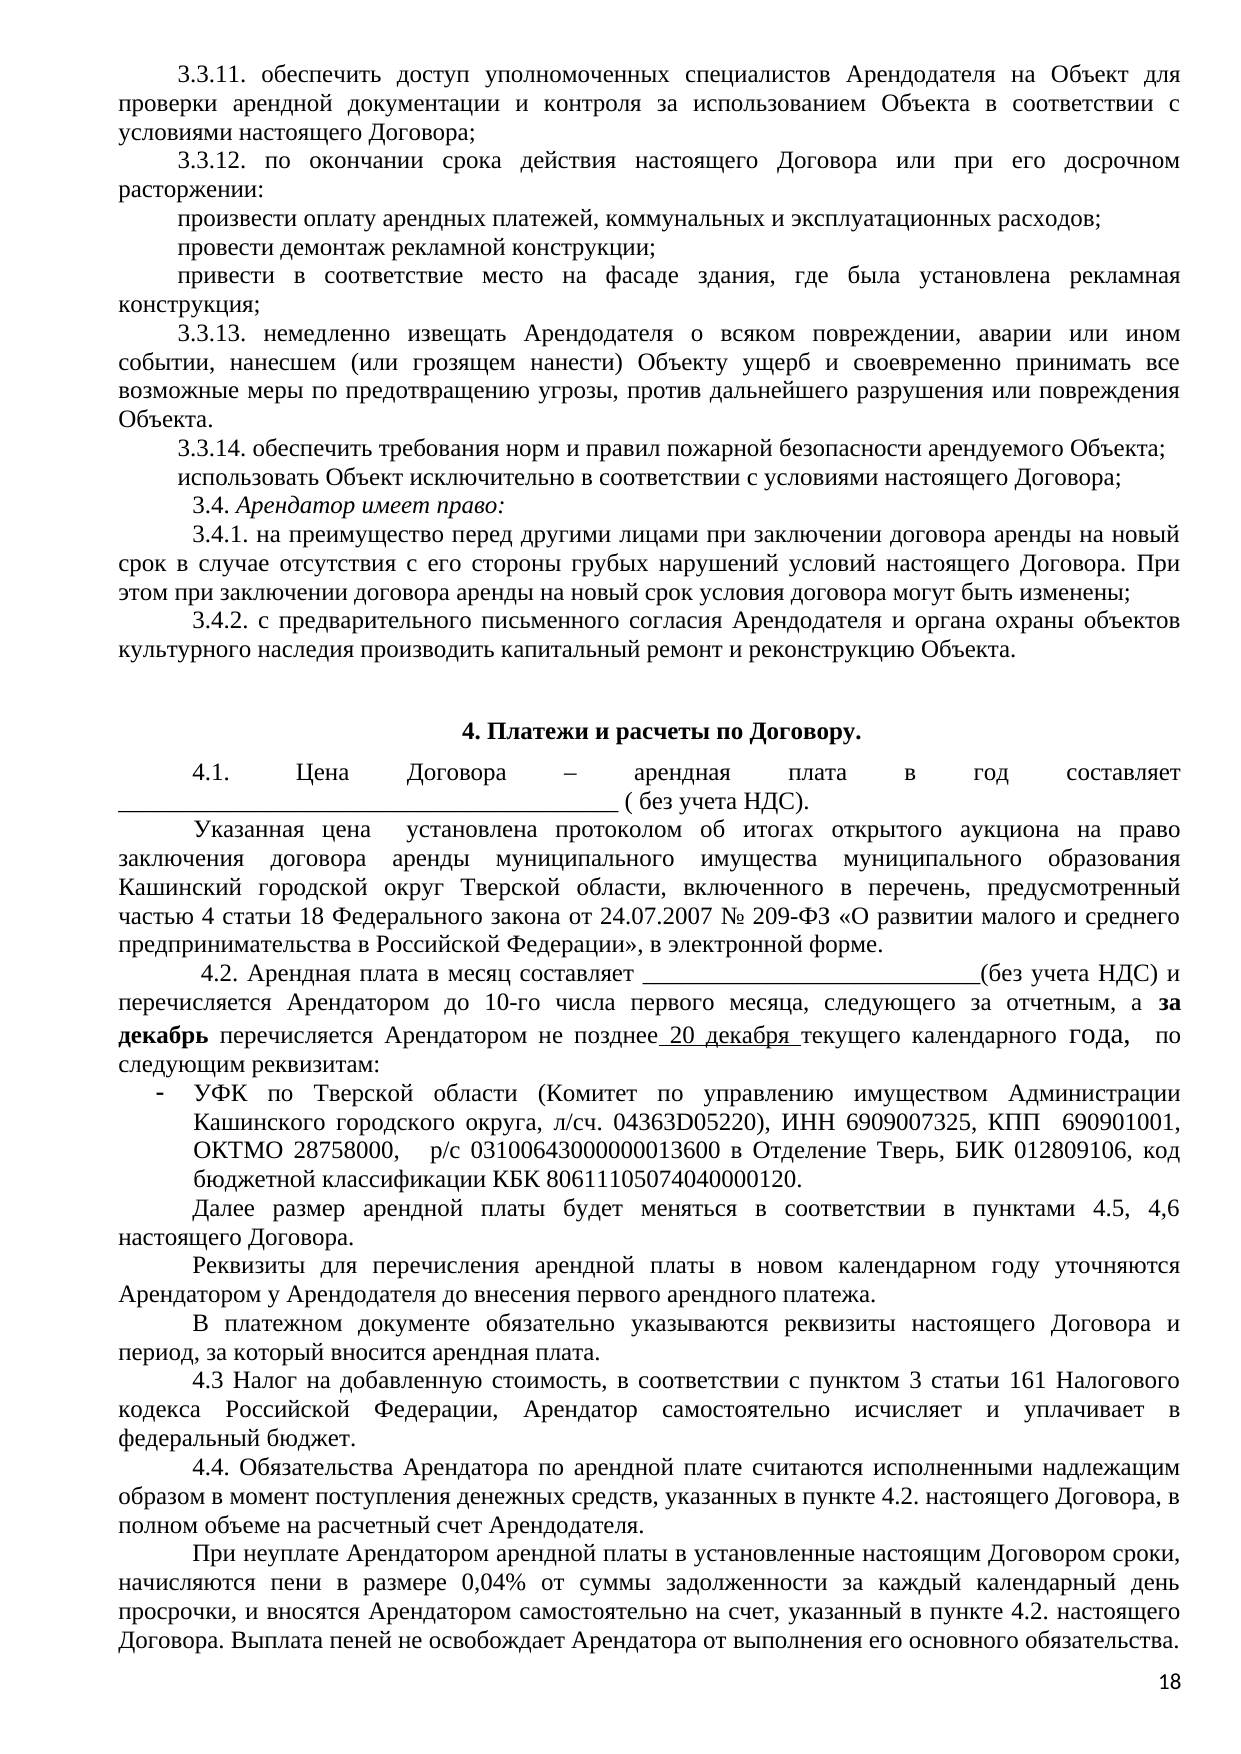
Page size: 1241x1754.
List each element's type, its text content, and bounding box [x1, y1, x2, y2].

text 4.1. Цена Договора – арендная плата в год составляет ________________________________________ ( без учета НДС). [118, 757, 1181, 814]
text 3.4.2. с предварительного письменного согласия Арендодателя и органа охраны объектов культурного наследия производить капитальный ремонт и реконструкцию Объекта. [118, 605, 1181, 663]
text 3.4.1. на преимущество перед другими лицами при заключении договора аренды на новый срок в случае отсутствия с его стороны грубых нарушений условий настоящего Договора. При этом при заключении договора аренды на новый срок условия договора могут быть изменены; [118, 519, 1181, 605]
text В платежном документе обязательно указываются реквизиты настоящего Договора и период, за который вносится арендная плата. [118, 1308, 1181, 1366]
text При неуплате Арендатором арендной платы в установленные настоящим Договором сроки, начисляются пени в размере 0,04% от суммы задолженности за каждый календарный день просрочки, и вносятся Арендатором самостоятельно на счет, указанный в пункте 4.2. настоящего Договора. Выплата пеней не освобождает Арендатора от выполнения его основного обязательства. [118, 1538, 1181, 1653]
text 4.3 Налог на добавленную стоимость, в соответствии с пунктом 3 статьи 161 Налогового кодекса Российской Федерации, Арендатор самостоятельно исчисляет и уплачивает в федеральный бюджет. [118, 1366, 1181, 1452]
text привести в соответствие место на фасаде здания, где была установлена рекламная конструкция; [118, 260, 1181, 318]
text произвести оплату арендных платежей, коммунальных и эксплуатационных расходов; [118, 203, 1181, 232]
text Далее размер арендной платы будет меняться в соответствии в пунктами 4.5, 4,6 настоящего Договора. [118, 1193, 1181, 1251]
list УФК по Тверской области (Комитет по управлению имуществом Администрации Кашинского городского округа, л/сч. 04363D05220), ИНН 6909007325, КПП 690901001, ОКТМО 28758000, р/с 03100643000000013600 в Отделение Тверь, БИК 012809106, код бюджетной классификации КБК 80611105074040000120. [156, 1078, 1181, 1193]
text 3.4. Арендатор имеет право: [118, 490, 1181, 519]
text 4.2. Арендная плата в месяц составляет ___________________________(без учета НДС) и перечисляется Арендатором до 10-го числа первого месяца, следующего за отчетным, а за декабрь перечисляется Арендатором не позднее 20 декабря текущего календарного года, по следующим реквизитам: [118, 958, 1181, 1078]
text 3.3.14. обеспечить требования норм и правил пожарной безопасности арендуемого Объекта; [118, 433, 1181, 462]
text 4. Платежи и расчеты по Договору. [118, 716, 1181, 744]
text Указанная цена установлена протоколом об итогах открытого аукциона на право заключения договора аренды муниципального имущества муниципального образования Кашинский городской округ Тверской области, включенного в перечень, предусмотренный частью 4 статьи 18 Федерального закона от 24.07.2007 № 209-ФЗ «О развитии малого и среднего предпринимательства в Российской Федерации», в электронной форме. [118, 814, 1181, 958]
text использовать Объект исключительно в соответствии с условиями настоящего Договора; [118, 462, 1181, 490]
text провести демонтаж рекламной конструкции; [118, 232, 1181, 260]
text 4.4. Обязательства Арендатора по арендной плате считаются исполненными надлежащим образом в момент поступления денежных средств, указанных в пункте 4.2. настоящего Договора, в полном объеме на расчетный счет Арендодателя. [118, 1452, 1181, 1538]
text 3.3.12. по окончании срока действия настоящего Договора или при его досрочном расторжении: [118, 145, 1181, 203]
text 3.3.11. обеспечить доступ уполномоченных специалистов Арендодателя на Объект для проверки арендной документации и контроля за использованием Объекта в соответствии с условиями настоящего Договора; [118, 59, 1181, 145]
text Реквизиты для перечисления арендной платы в новом календарном году уточняются Арендатором у Арендодателя до внесения первого арендного платежа. [118, 1251, 1181, 1308]
text 3.3.13. немедленно извещать Арендодателя о всяком повреждении, аварии или ином событии, нанесшем (или грозящем нанести) Объекту ущерб и своевременно принимать все возможные меры по предотвращению угрозы, против дальнейшего разрушения или повреждения Объекта. [118, 318, 1181, 433]
